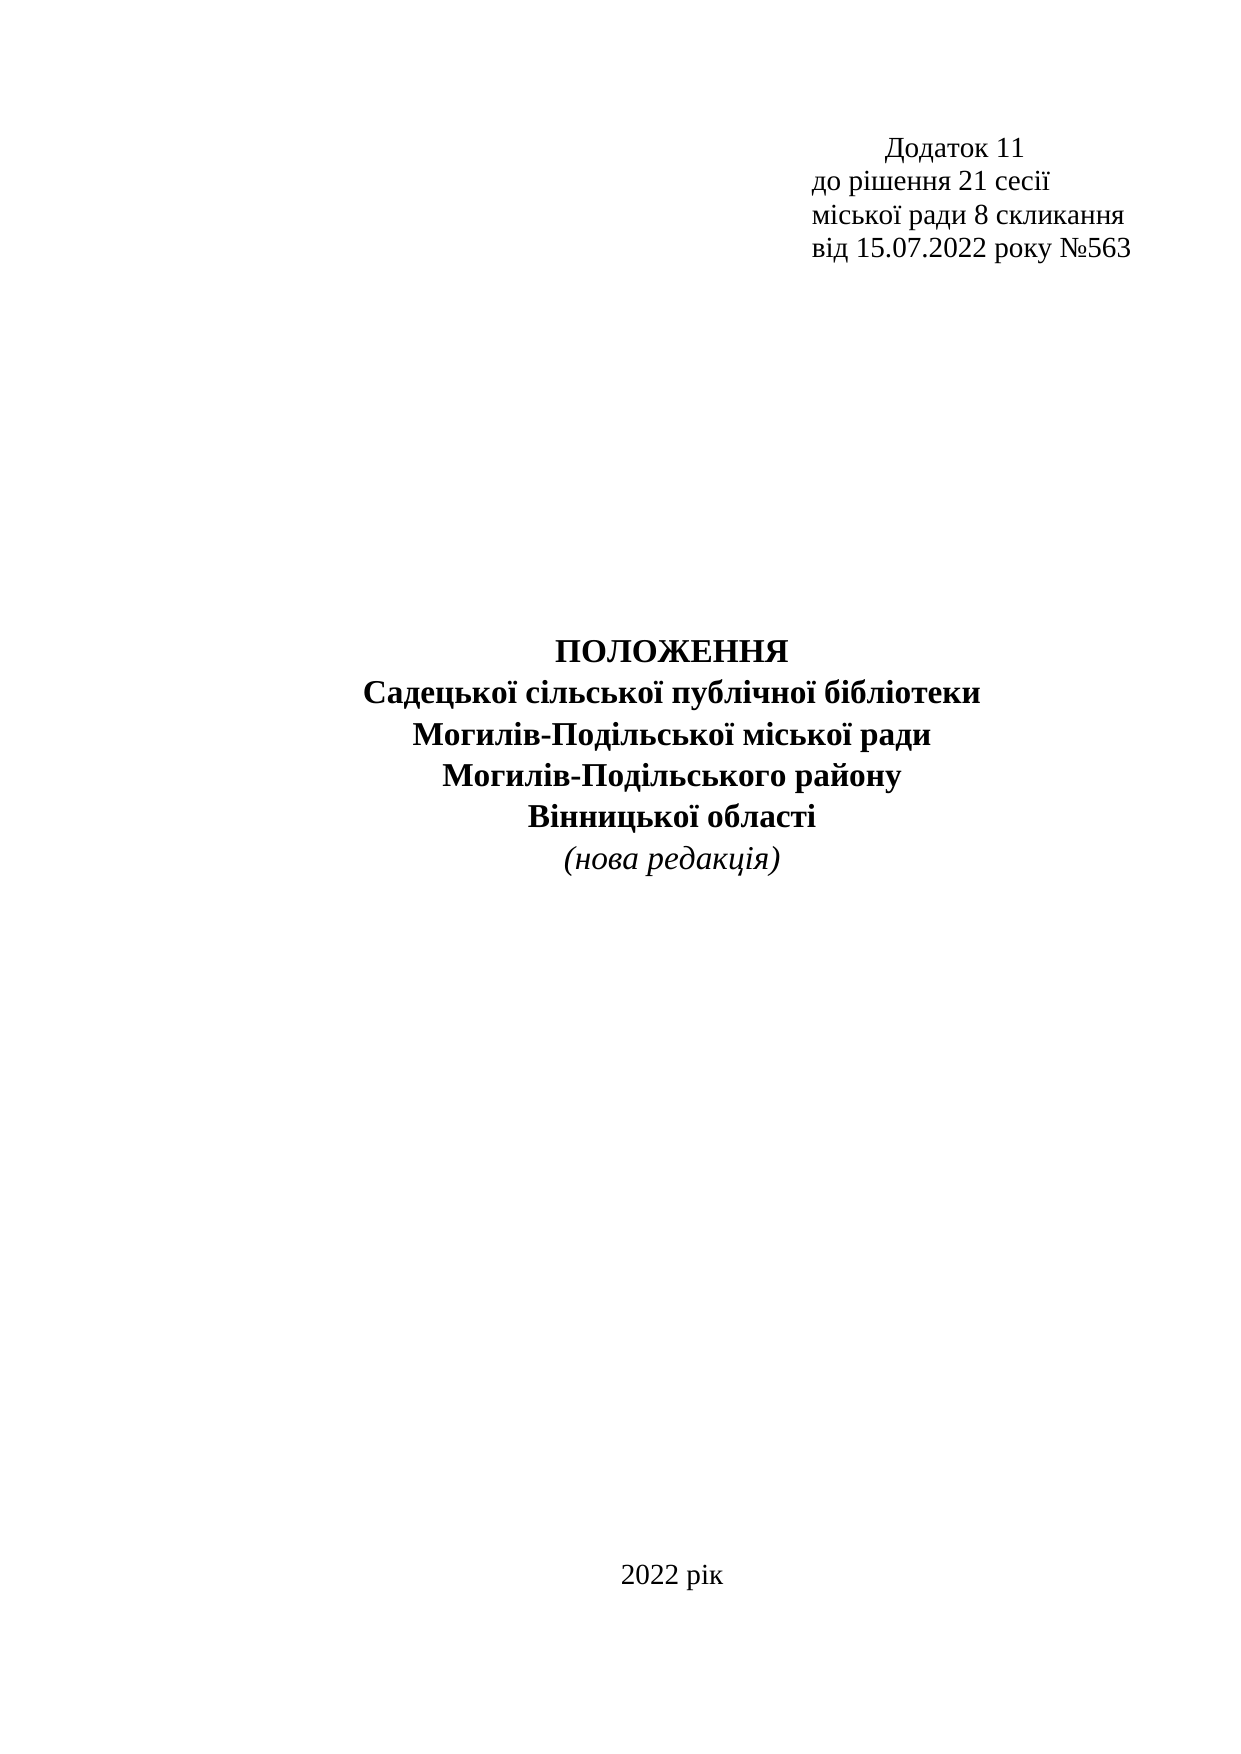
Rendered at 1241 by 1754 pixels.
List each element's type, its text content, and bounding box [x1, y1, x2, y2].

text від 15.07.2022 року №563 [177, 230, 1167, 264]
text (нова редакція) [177, 838, 1167, 876]
text ПОЛОЖЕННЯ [177, 631, 1167, 669]
text Вінницької області [177, 797, 1167, 835]
text Могилів-Подільського району [177, 755, 1167, 794]
text 2022 рік [177, 1557, 1167, 1591]
text Садецької сільської публічної бібліотеки [177, 673, 1167, 711]
text Додаток 11 [177, 130, 1167, 163]
text до рішення 21 сесії [177, 163, 1167, 197]
text міської ради 8 скликання [177, 197, 1167, 230]
text Могилів-Подільської міської ради [177, 714, 1167, 752]
